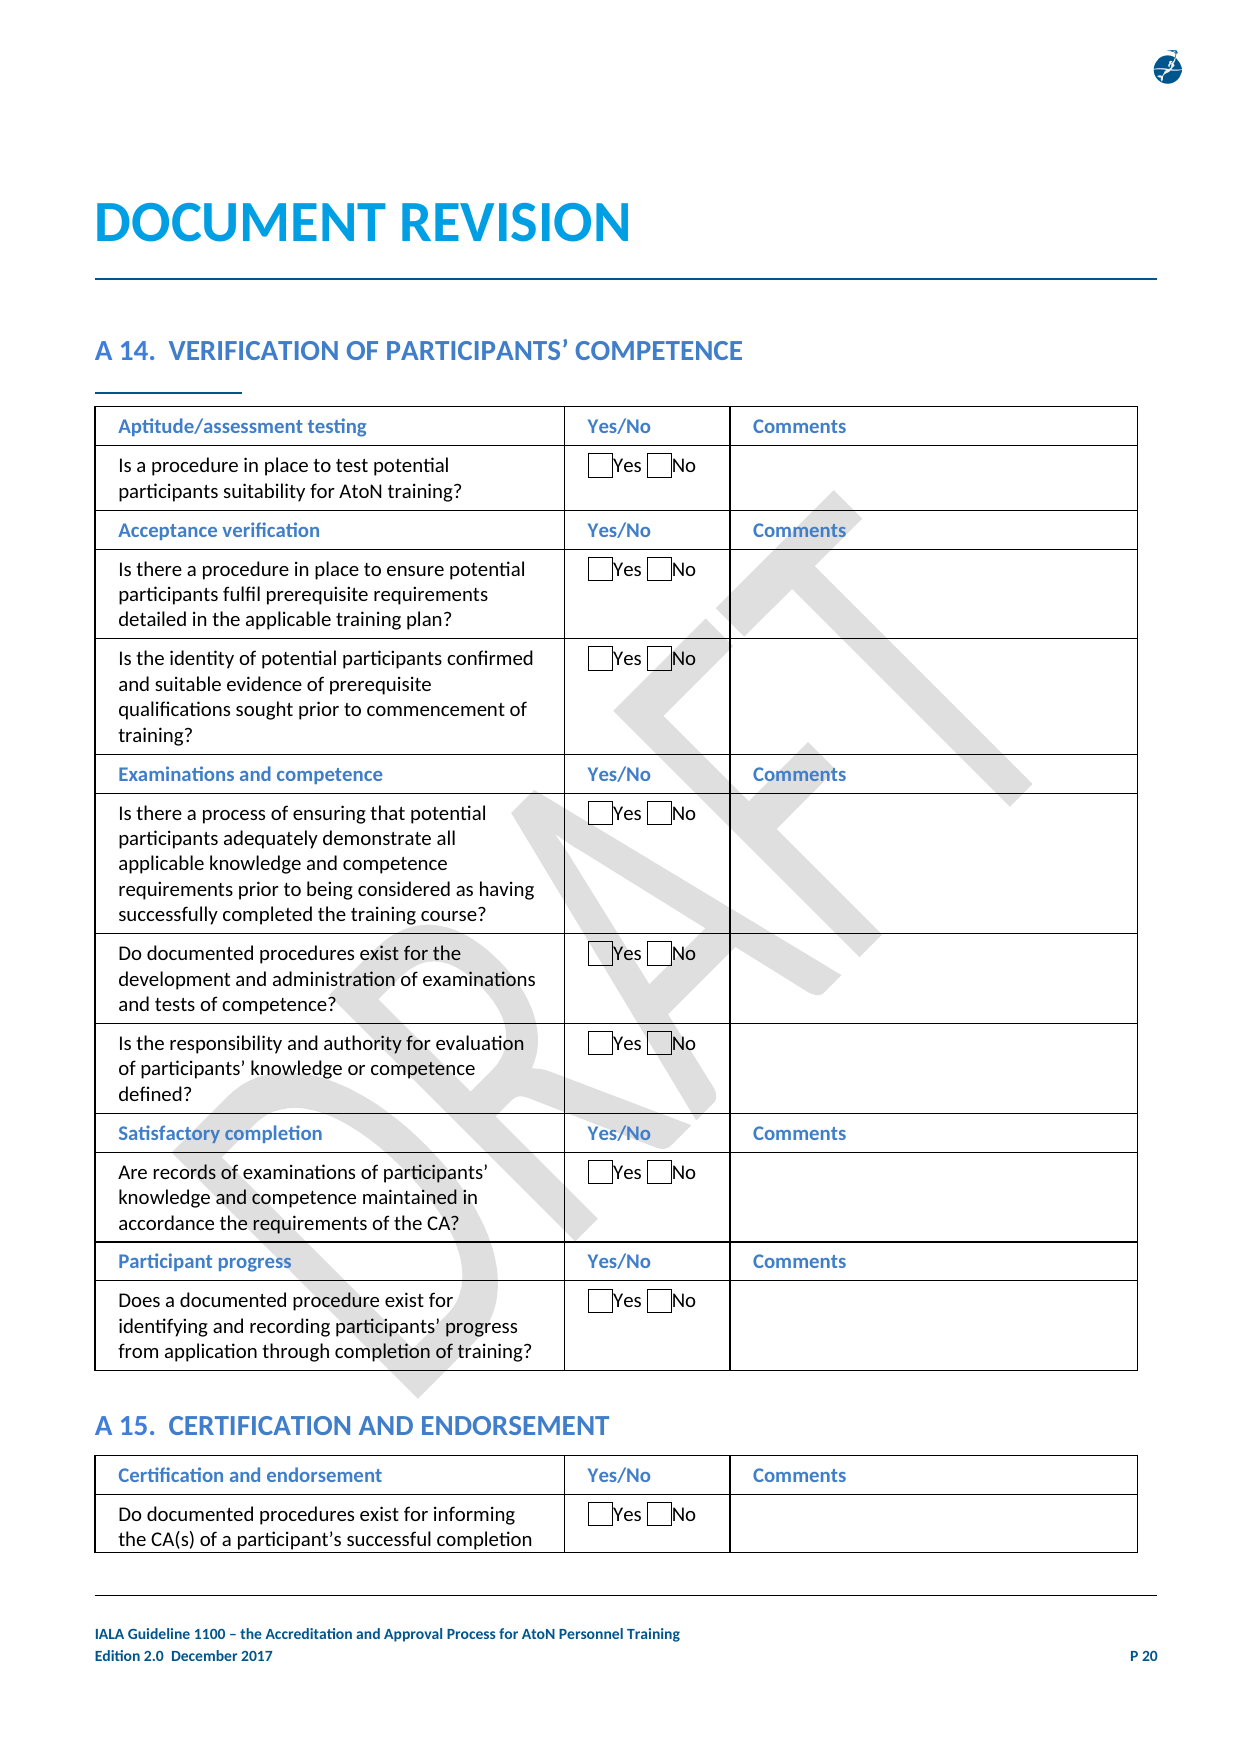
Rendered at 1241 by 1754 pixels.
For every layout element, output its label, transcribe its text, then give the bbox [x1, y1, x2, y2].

table_cell Does a documented procedure exist for identifying and recording participants’ progress from application through completion of training? [96, 1281, 564, 1370]
table_header Comments [731, 407, 1137, 445]
table_cell Participant progress [96, 1243, 564, 1280]
table_cell Is there a procedure in place to ensure potential participants fulfil prerequisite requirements detailed in the applicable training plan? [96, 550, 564, 638]
table_cell Are records of examinations of participants’ knowledge and competence maintained in accordance the requirements of the CA? [96, 1153, 564, 1241]
table_cell Yes No [565, 1024, 729, 1113]
table_header Yes/No [565, 1456, 729, 1494]
table_cell Yes No [565, 1281, 729, 1370]
table_cell Is the responsibility and authority for evaluation of participants’ knowledge or competence defined? [96, 1024, 564, 1113]
table_cell Examinations and competence [96, 755, 564, 792]
table_cell [731, 550, 1137, 638]
table_cell Comments [731, 755, 1137, 792]
table_header Comments [731, 1456, 1137, 1494]
table_cell Comments [731, 1243, 1137, 1280]
table_cell [731, 639, 1137, 753]
table_cell [731, 1153, 1137, 1241]
table_cell Yes No [565, 550, 729, 638]
table_cell Yes No [565, 446, 729, 509]
table_cell [731, 794, 1137, 933]
table_cell [731, 1281, 1137, 1370]
table_cell Yes/No [565, 1243, 729, 1280]
table_cell [731, 1495, 1137, 1552]
text Verification of participants’ competence [94, 332, 1157, 368]
table_header Yes/No [565, 407, 729, 445]
table_header Certification and endorsement [96, 1456, 564, 1494]
table_cell Yes No [565, 1495, 729, 1552]
table_cell [731, 934, 1137, 1023]
table_cell Is a procedure in place to test potential participants suitability for AtoN training? [96, 446, 564, 509]
table_cell Comments [731, 1114, 1137, 1152]
table_cell Acceptance verification [96, 511, 564, 548]
table_header Aptitude/assessment testing [96, 407, 564, 445]
table_cell [731, 1024, 1137, 1113]
table_cell Do documented procedures exist for the development and administration of examinations and tests of competence? [96, 934, 564, 1023]
table_cell Yes/No [565, 511, 729, 548]
table_cell Yes/No [565, 755, 729, 792]
table_cell Satisfactory completion [96, 1114, 564, 1152]
table_cell Is the identity of potential participants confirmed and suitable evidence of prerequisite qualifications sought prior to commencement of training? [96, 639, 564, 753]
table_cell Comments [731, 511, 1137, 548]
table_cell Yes/No [565, 1114, 729, 1152]
table_cell Yes No [565, 934, 729, 1023]
table_cell [731, 446, 1137, 509]
table_cell Yes No [565, 639, 729, 753]
table_cell Is there a process of ensuring that potential participants adequately demonstrate all applicable knowledge and competence requirements prior to being considered as having successfully completed the training course? [96, 794, 564, 933]
table_cell Yes No [565, 1153, 729, 1241]
picture [1122, 0, 1241, 119]
table_cell Yes No [565, 794, 729, 933]
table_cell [96, 1495, 564, 1552]
text Certification and endorsement [94, 1407, 1157, 1442]
